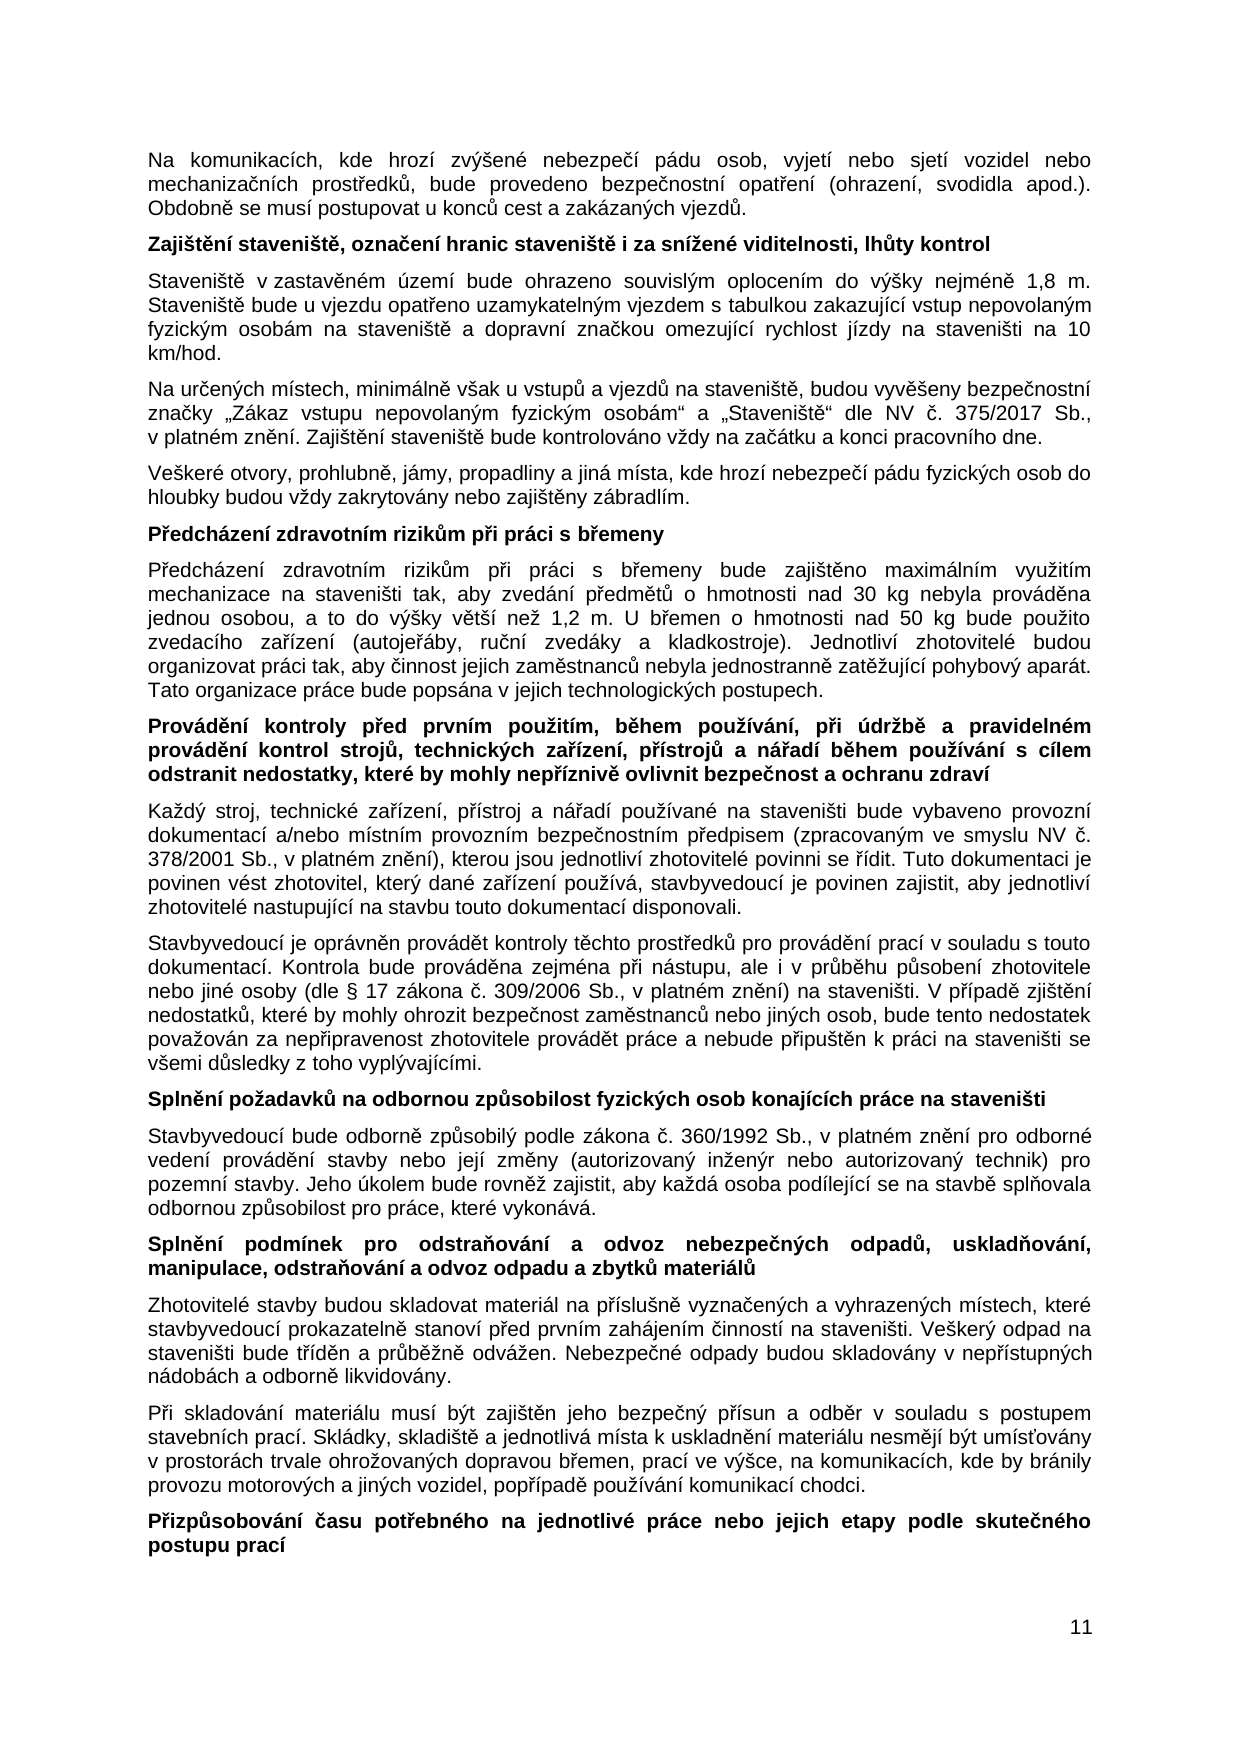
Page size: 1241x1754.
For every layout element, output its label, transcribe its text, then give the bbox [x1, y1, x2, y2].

subtitle Přizpůsobování času potřebného na jednotlivé práce nebo jejich etapy podle skutečného postupu prací [148, 1509, 1092, 1557]
subtitle Při skladování materiálu musí být zajištěn jeho bezpečný přísun a odběr v souladu s postupem stavebních prací. Skládky, skladiště a jednotlivá místa k uskladnění materiálu nesmějí být umísťovány v prostorách trvale ohrožovaných dopravou břemen, prací ve výšce, na komunikacích, kde by bránily provozu motorových a jiných vozidel, popřípadě používání komunikací chodci. [148, 1401, 1092, 1497]
subtitle Veškeré otvory, prohlubně, jámy, propadliny a jiná místa, kde hrozí nebezpečí pádu fyzických osob do hloubky budou vždy zakrytovány nebo zajištěny zábradlím. [148, 461, 1092, 509]
subtitle Předcházení zdravotním rizikům při práci s břemeny bude zajištěno maximálním využitím mechanizace na staveništi tak, aby zvedání předmětů o hmotnosti nad 30 kg nebyla prováděna jednou osobou, a to do výšky větší než 1,2 m. U břemen o hmotnosti nad 50 kg bude použito zvedacího zařízení (autojeřáby, ruční zvedáky a kladkostroje). Jednotliví zhotovitelé budou organizovat práci tak, aby činnost jejich zaměstnanců nebyla jednostranně zatěžující pohybový aparát. Tato organizace práce bude popsána v jejich technologických postupech. [148, 558, 1092, 702]
subtitle Stavbyvedoucí bude odborně způsobilý podle zákona č. 360/1992 Sb., v platném znění pro odborné vedení provádění stavby nebo její změny (autorizovaný inženýr nebo autorizovaný technik) pro pozemní stavby. Jeho úkolem bude rovněž zajistit, aby každá osoba podílející se na stavbě splňovala odbornou způsobilost pro práce, které vykonává. [148, 1124, 1092, 1219]
subtitle Zajištění staveniště, označení hranic staveniště i za snížené viditelnosti, lhůty kontrol [148, 232, 1092, 256]
subtitle Stavbyvedoucí je oprávněn provádět kontroly těchto prostředků pro provádění prací v souladu s touto dokumentací. Kontrola bude prováděna zejména při nástupu, ale i v průběhu působení zhotovitele nebo jiné osoby (dle § 17 zákona č. 309/2006 Sb., v platném znění) na staveništi. V případě zjištění nedostatků, které by mohly ohrozit bezpečnost zaměstnanců nebo jiných osob, bude tento nedostatek považován za nepřipravenost zhotovitele provádět práce a nebude připuštěn k práci na staveništi se všemi důsledky z toho vyplývajícími. [148, 931, 1092, 1075]
subtitle Splnění požadavků na odbornou způsobilost fyzických osob konajících práce na staveništi [148, 1087, 1092, 1111]
subtitle Předcházení zdravotním rizikům při práci s břemeny [148, 522, 1092, 546]
subtitle Na určených místech, minimálně však u vstupů a vjezdů na staveniště, budou vyvěšeny bezpečnostní značky „Zákaz vstupu nepovolaným fyzickým osobám“ a „Staveniště“ dle NV č. 375/2017 Sb., v platném znění. Zajištění staveniště bude kontrolováno vždy na začátku a konci pracovního dne. [148, 377, 1092, 449]
subtitle Splnění podmínek pro odstraňování a odvoz nebezpečných odpadů, uskladňování, manipulace, odstraňování a odvoz odpadu a zbytků materiálů [148, 1232, 1092, 1280]
subtitle Provádění kontroly před prvním použitím, během používání, při údržbě a pravidelném provádění kontrol strojů, technických zařízení, přístrojů a nářadí během používání s cílem odstranit nedostatky, které by mohly nepříznivě ovlivnit bezpečnost a ochranu zdraví [148, 714, 1092, 786]
subtitle Zhotovitelé stavby budou skladovat materiál na příslušně vyznačených a vyhrazených místech, které stavbyvedoucí prokazatelně stanoví před prvním zahájením činností na staveništi. Veškerý odpad na staveništi bude tříděn a průběžně odvážen. Nebezpečné odpady budou skladovány v nepřístupných nádobách a odborně likvidovány. [148, 1292, 1092, 1388]
subtitle Na komunikacích, kde hrozí zvýšené nebezpečí pádu osob, vyjetí nebo sjetí vozidel nebo mechanizačních prostředků, bude provedeno bezpečnostní opatření (ohrazení, svodidla apod.). Obdobně se musí postupovat u konců cest a zakázaných vjezdů. [148, 148, 1092, 219]
subtitle Každý stroj, technické zařízení, přístroj a nářadí používané na staveništi bude vybaveno provozní dokumentací a/nebo místním provozním bezpečnostním předpisem (zpracovaným ve smyslu NV č. 378/2001 Sb., v platném znění), kterou jsou jednotliví zhotovitelé povinni se řídit. Tuto dokumentaci je povinen vést zhotovitel, který dané zařízení používá, stavbyvedoucí je povinen zajistit, aby jednotliví zhotovitelé nastupující na stavbu touto dokumentací disponovali. [148, 799, 1092, 918]
subtitle Staveniště v zastavěném území bude ohrazeno souvislým oplocením do výšky nejméně 1,8 m. Staveniště bude u vjezdu opatřeno uzamykatelným vjezdem s tabulkou zakazující vstup nepovolaným fyzickým osobám na staveniště a dopravní značkou omezující rychlost jízdy na staveništi na 10 km/hod. [148, 268, 1092, 364]
